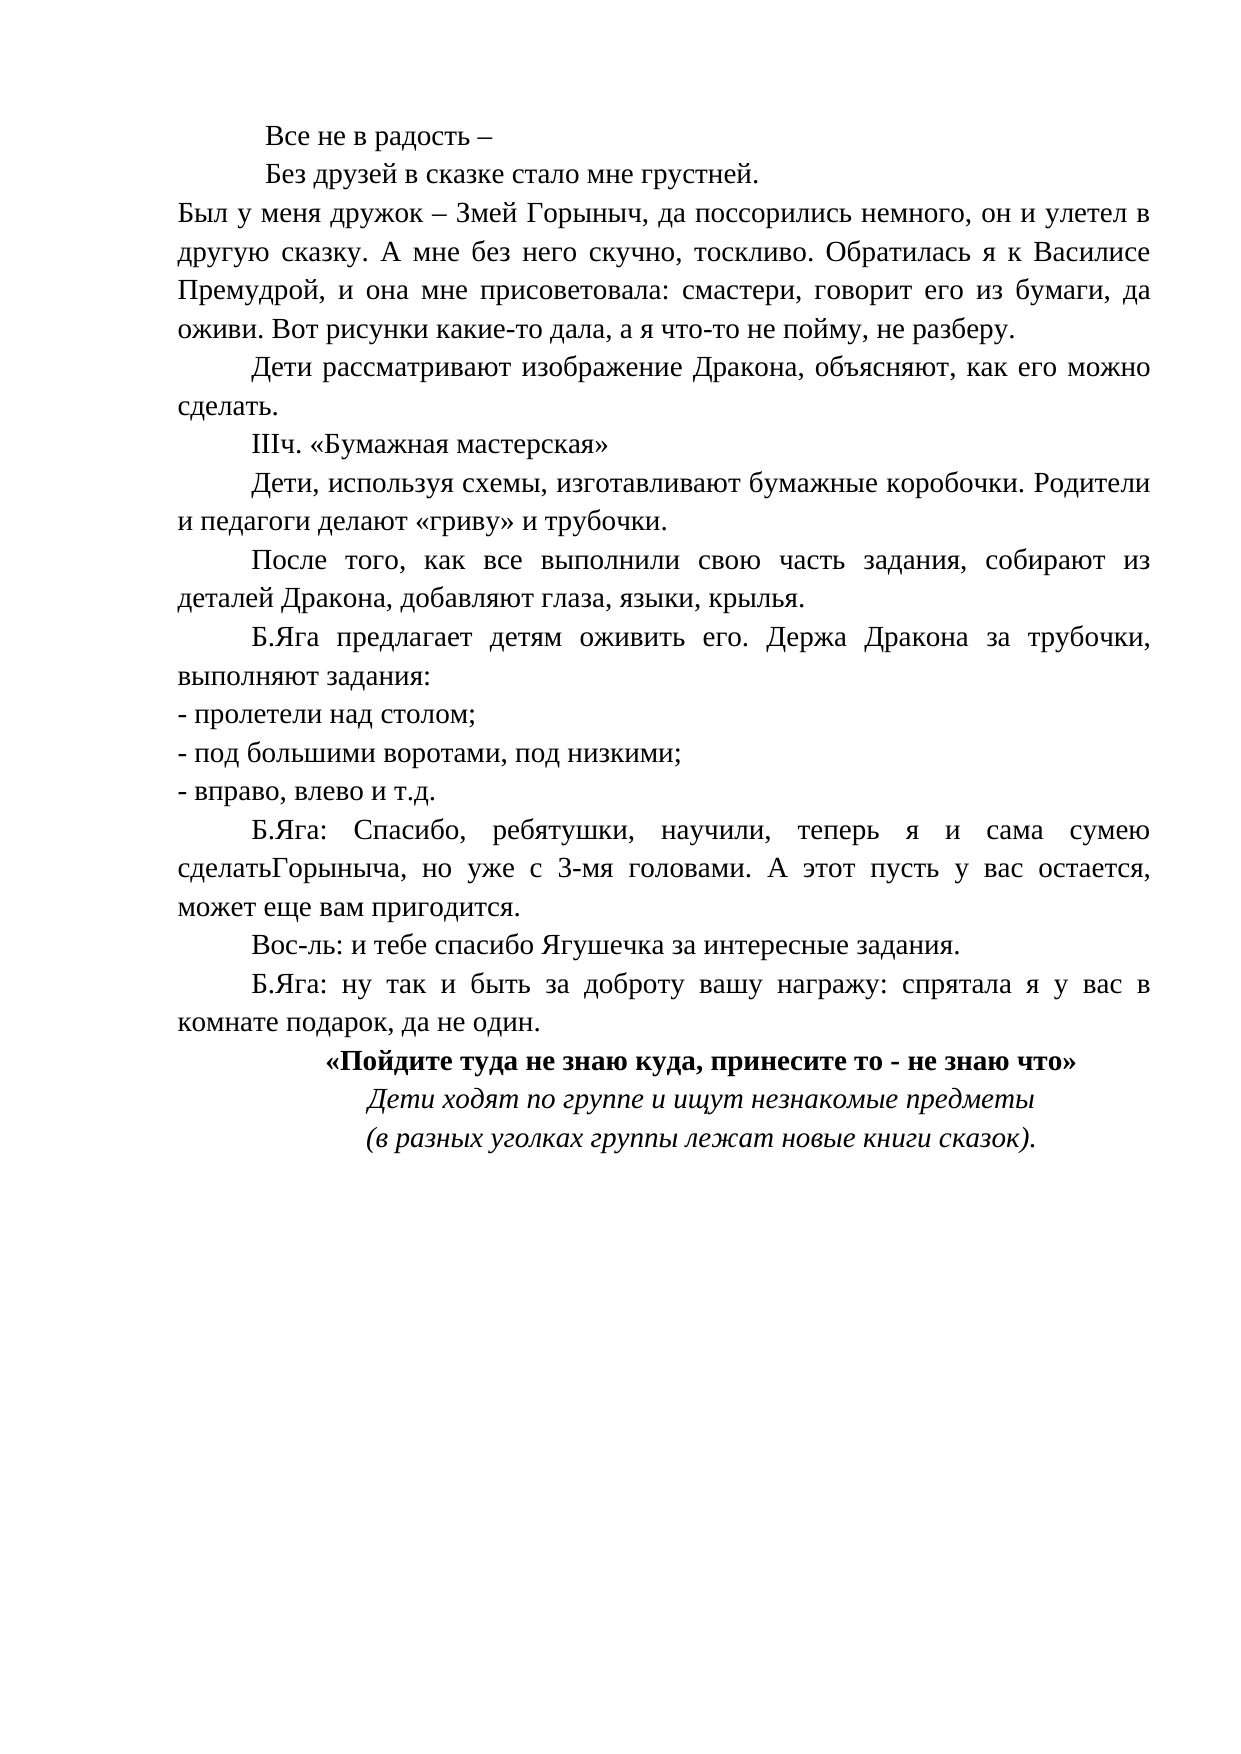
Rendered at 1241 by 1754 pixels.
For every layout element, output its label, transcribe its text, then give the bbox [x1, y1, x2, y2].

text - под большими воротами, под низкими; [177, 735, 1152, 768]
text Б.Яга предлагает детям оживить его. Держа Дракона за трубочки, выполняют задания: [177, 619, 1152, 691]
text - вправо, влево и т.д. [177, 773, 1152, 807]
text Без друзей в сказке стало мне грустней. [177, 157, 1152, 190]
text Б.Яга: ну так и быть за доброту вашу награжу: спрятала я у вас в комнате подарок, да не один. [177, 966, 1152, 1038]
text Все не в радость – [177, 118, 1152, 152]
text «Пойдите туда не знаю куда, принесите то - не знаю что» [177, 1043, 1152, 1077]
text Был у меня дружок – Змей Горыныч, да поссорились немного, он и улетел в другую сказку. А мне без него скучно, тоскливо. Обратилась я к Василисе Премудрой, и она мне присоветовала: смастери, говорит его из бумаги, да оживи. Вот рисунки какие-то дала, а я что-то не пойму, не разберу. [177, 195, 1152, 344]
text Дети, используя схемы, изготавливают бумажные коробочки. Родители и педагоги делают «гриву» и трубочки. [177, 465, 1152, 537]
text Дети рассматривают изображение Дракона, объясняют, как его можно сделать. [177, 349, 1152, 421]
text IIIч. «Бумажная мастерская» [177, 426, 1152, 460]
text Дети ходят по группе и ищут незнакомые предметы [177, 1082, 1152, 1115]
text Б.Яга: Спасибо, ребятушки, научили, теперь я и сама сумею сделатьГорыныча, но уже с 3-мя головами. А этот пусть у вас остается, может еще вам пригодится. [177, 812, 1152, 922]
text - пролетели над столом; [177, 696, 1152, 730]
text После того, как все выполнили свою часть задания, собирают из деталей Дракона, добавляют глаза, языки, крылья. [177, 542, 1152, 614]
text Вос-ль: и тебе спасибо Ягушечка за интересные задания. [177, 927, 1152, 961]
text (в разных уголках группы лежат новые книги сказок). [177, 1120, 1152, 1154]
